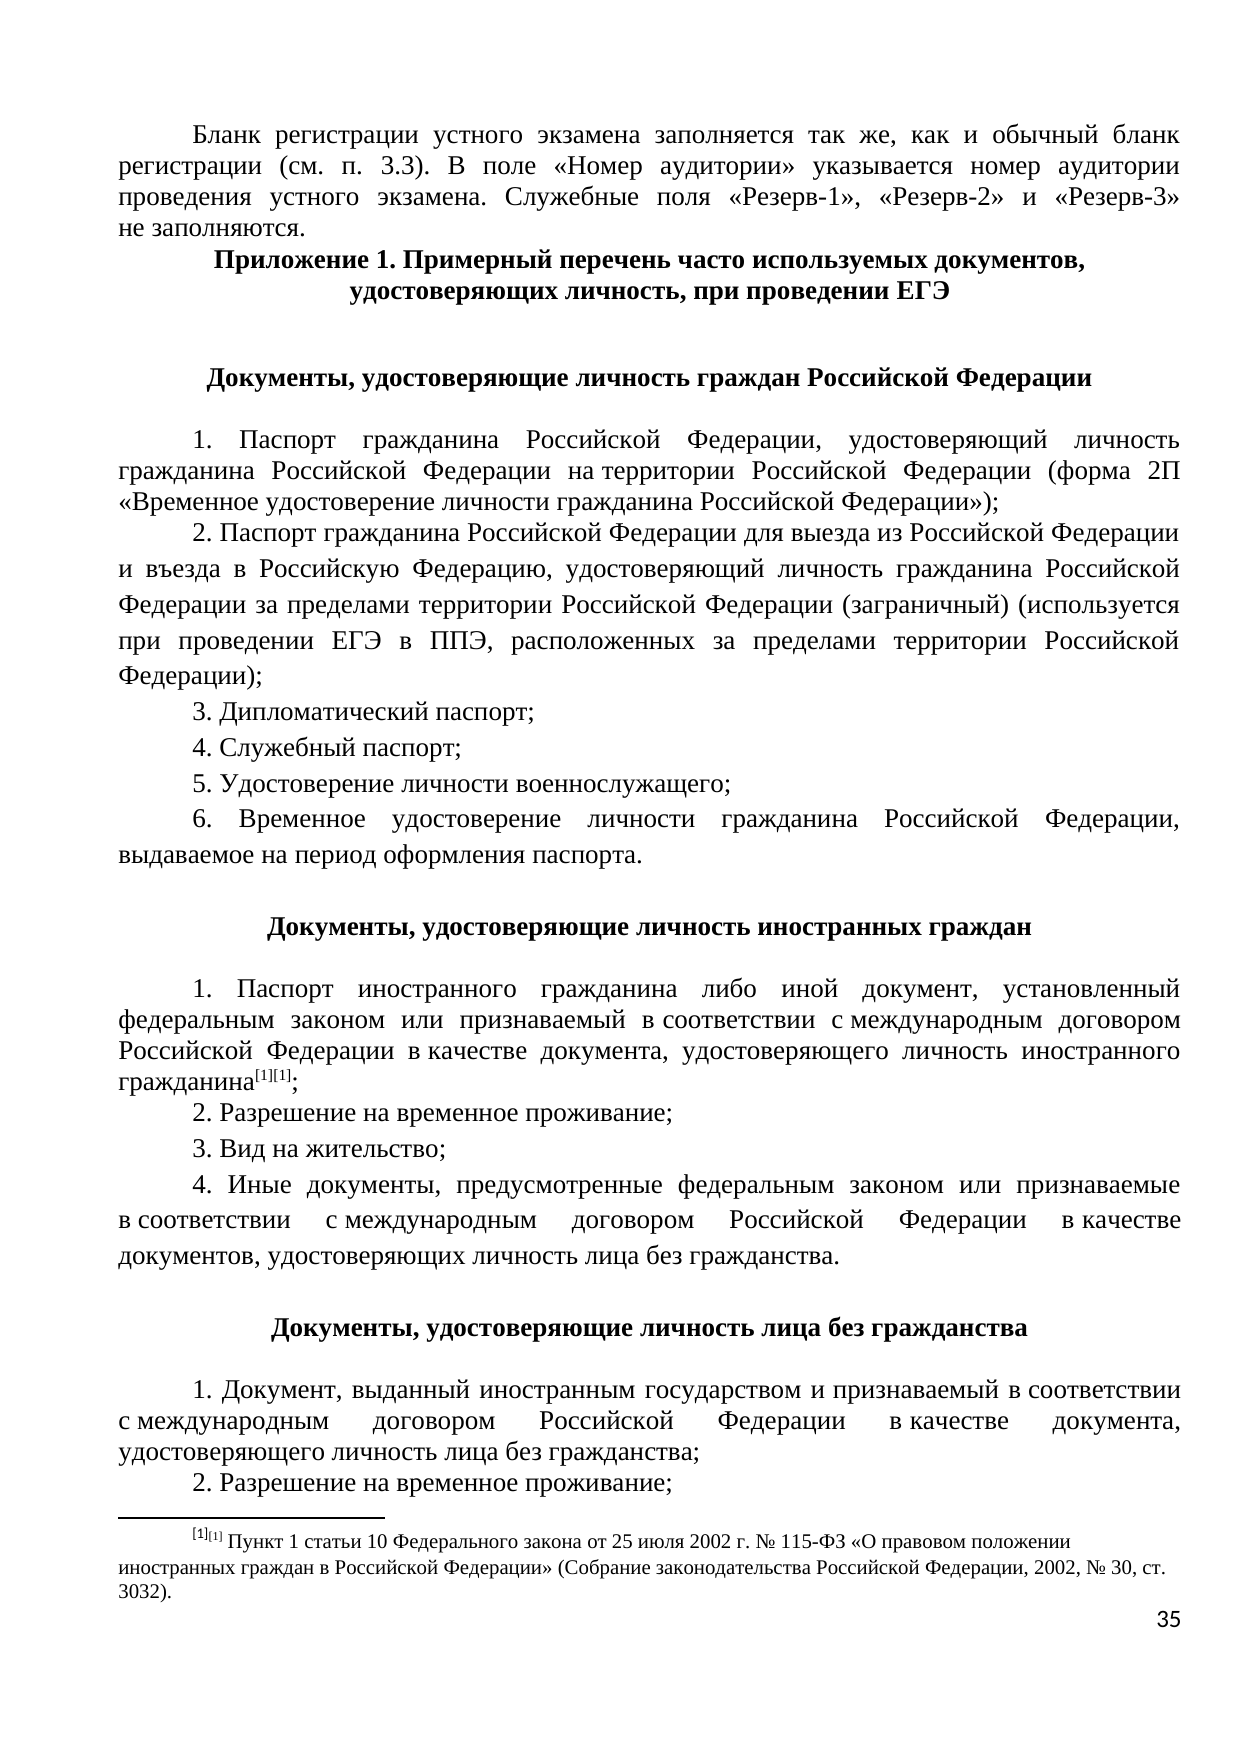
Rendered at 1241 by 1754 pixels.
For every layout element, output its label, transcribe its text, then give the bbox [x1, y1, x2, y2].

text Документы, удостоверяющие личность иностранных граждан [118, 909, 1181, 941]
subtitle Приложение 1. Примерный перечень часто используемых документов, удостоверяющих личность, при проведении ЕГЭ [118, 243, 1181, 305]
text 6. Временное удостоверение личности гражданина Российской Федерации, выдаваемое на период оформления паспорта. [118, 802, 1181, 869]
text 2. Паспорт гражданина Российской Федерации для выезда из Российской Федерации и въезда в Российскую Федерацию, удостоверяющий личность гражданина Российской Федерации за пределами территории Российской Федерации (заграничный) (используется при проведении ЕГЭ в ППЭ, расположенных за пределами территории Российской Федерации); [118, 517, 1181, 691]
text Документы, удостоверяющие личность лица без гражданства [118, 1311, 1181, 1342]
text 1. Документ, выданный иностранным государством и признаваемый в соответствии с международным договором Российской Федерации в качестве документа, удостоверяющего личность лица без гражданства; [118, 1373, 1181, 1467]
text 2. Разрешение на временное проживание; [118, 1096, 1181, 1128]
text 1. Паспорт иностранного гражданина либо иной документ, установленный федеральным законом или признаваемый в соответствии с международным договором Российской Федерации в качестве документа, удостоверяющего личность иностранного гражданина[1]; [118, 972, 1181, 1096]
text Документы, удостоверяющие личность граждан Российской Федерации [118, 361, 1181, 392]
text 2. Разрешение на временное проживание; [118, 1467, 1181, 1498]
text 5. Удостоверение личности военнослужащего; [118, 767, 1181, 798]
text 4. Иные документы, предусмотренные федеральным законом или признаваемые в соответствии с международным договором Российской Федерации в качестве документов, удостоверяющих личность лица без гражданства. [118, 1168, 1181, 1271]
text 4. Служебный паспорт; [118, 731, 1181, 762]
text 3. Вид на жительство; [118, 1132, 1181, 1163]
text 3. Дипломатический паспорт; [118, 695, 1181, 726]
text 1. Паспорт гражданина Российской Федерации, удостоверяющий личность гражданина Российской Федерации на территории Российской Федерации (форма 2П «Временное удостоверение личности гражданина Российской Федерации»); [118, 423, 1181, 517]
text Бланк регистрации устного экзамена заполняется так же, как и обычный бланк регистрации (см. п. 3.3). В поле «Номер аудитории» указывается номер аудитории проведения устного экзамена. Служебные поля «Резерв-1», «Резерв-2» и «Резерв-3» не заполняются. [118, 118, 1181, 243]
